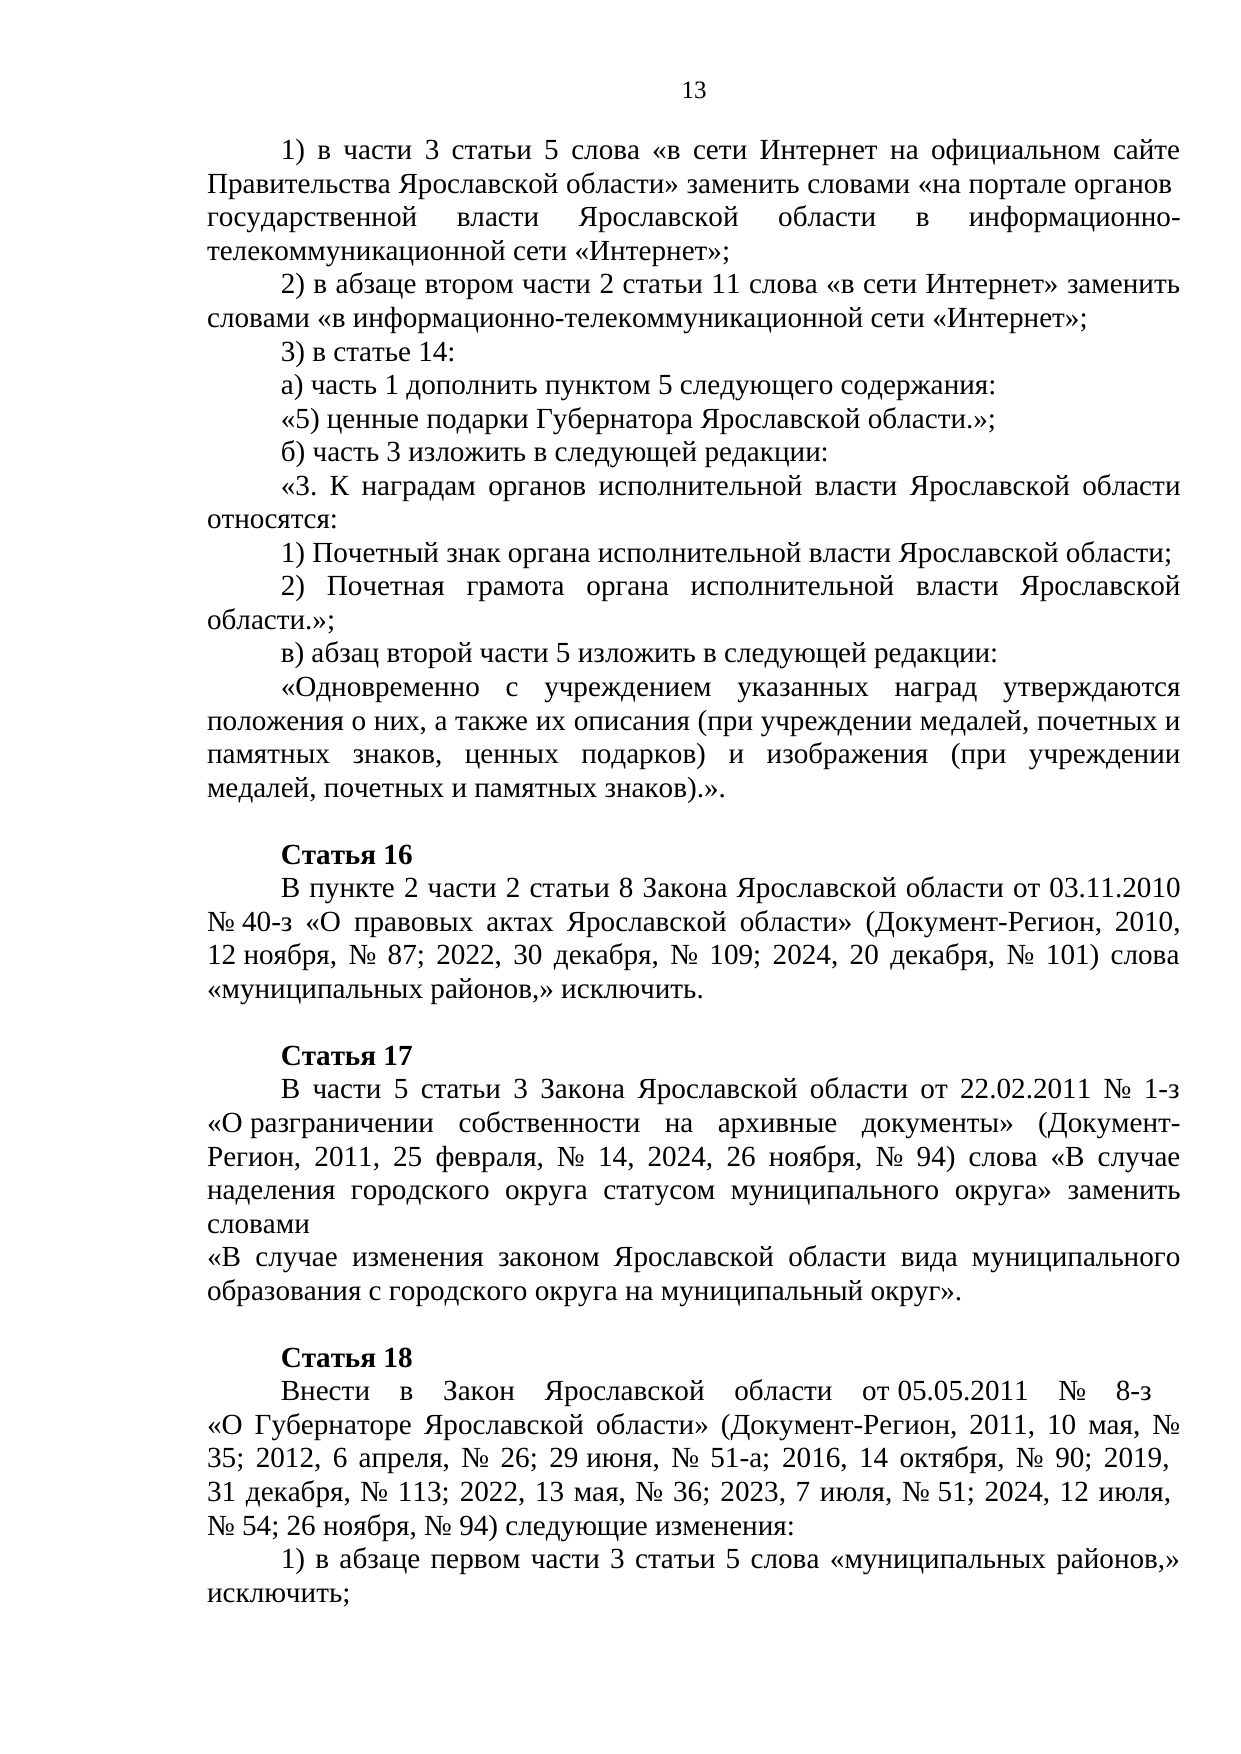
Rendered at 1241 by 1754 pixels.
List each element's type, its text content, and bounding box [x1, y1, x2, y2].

text б) часть 3 изложить в следующей редакции: [207, 434, 1181, 468]
text Внести в Закон Ярославской области от 05.05.2011 № 8-з «О Губернаторе Ярославской области» (Документ-Регион, 2011, 10 мая, № 35; 2012, 6 апреля, № 26; 29 июня, № 51-а; 2016, 14 октября, № 90; 2019, 31 декабря, № 113; 2022, 13 мая, № 36; 2023, 7 июля, № 51; 2024, 12 июля, № 54; 26 ноября, № 94) следующие изменения: [207, 1373, 1181, 1541]
text Статья 16 [207, 837, 1181, 870]
text 1) Почетный знак органа исполнительной власти Ярославской области; [207, 535, 1181, 568]
text В пункте 2 части 2 статьи 8 Закона Ярославской области от 03.11.2010 № 40-з «О правовых актах Ярославской области» (Документ-Регион, 2010, 12 ноября, № 87; 2022, 30 декабря, № 109; 2024, 20 декабря, № 101) слова «муниципальных районов,» исключить. [207, 870, 1181, 1004]
text а) часть 1 дополнить пунктом 5 следующего содержания: [207, 367, 1181, 401]
text «5) ценные подарки Губернатора Ярославской области.»; [207, 401, 1181, 434]
text Статья 17 [207, 1038, 1181, 1072]
text «Одновременно с учреждением указанных наград утверждаются положения о них, а также их описания (при учреждении медалей, почетных и памятных знаков, ценных подарков) и изображения (при учреждении медалей, почетных и памятных знаков).». [207, 669, 1181, 803]
text Статья 18 [207, 1340, 1181, 1373]
text 2) Почетная грамота органа исполнительной власти Ярославской области.»; [207, 568, 1181, 636]
text 2) в абзаце втором части 2 статьи 11 слова «в сети Интернет» заменить словами «в информационно-телекоммуникационной сети «Интернет»; [207, 267, 1181, 334]
text «3. К наградам органов исполнительной власти Ярославской области относятся: [207, 468, 1181, 535]
text В части 5 статьи 3 Закона Ярославской области от 22.02.2011 № 1-з «О разграничении собственности на архивные документы» (Документ-Регион, 2011, 25 февраля, № 14, 2024, 26 ноября, № 94) слова «В случае наделения городского округа статусом муниципального округа» заменить словами «В случае изменения законом Ярославской области вида муниципального образования с городского округа на муниципальный округ». [207, 1072, 1181, 1306]
text 3) в статье 14: [207, 334, 1181, 367]
text 1) в части 3 статьи 5 слова «в сети Интернет на официальном сайте Правительства Ярославской области» заменить словами «на портале органов государственной власти Ярославской области в информационно-телекоммуникационной сети «Интернет»; [207, 132, 1181, 267]
text в) абзац второй части 5 изложить в следующей редакции: [207, 636, 1181, 669]
text 1) в абзаце первом части 3 статьи 5 слова «муниципальных районов,» исключить; [207, 1541, 1181, 1608]
